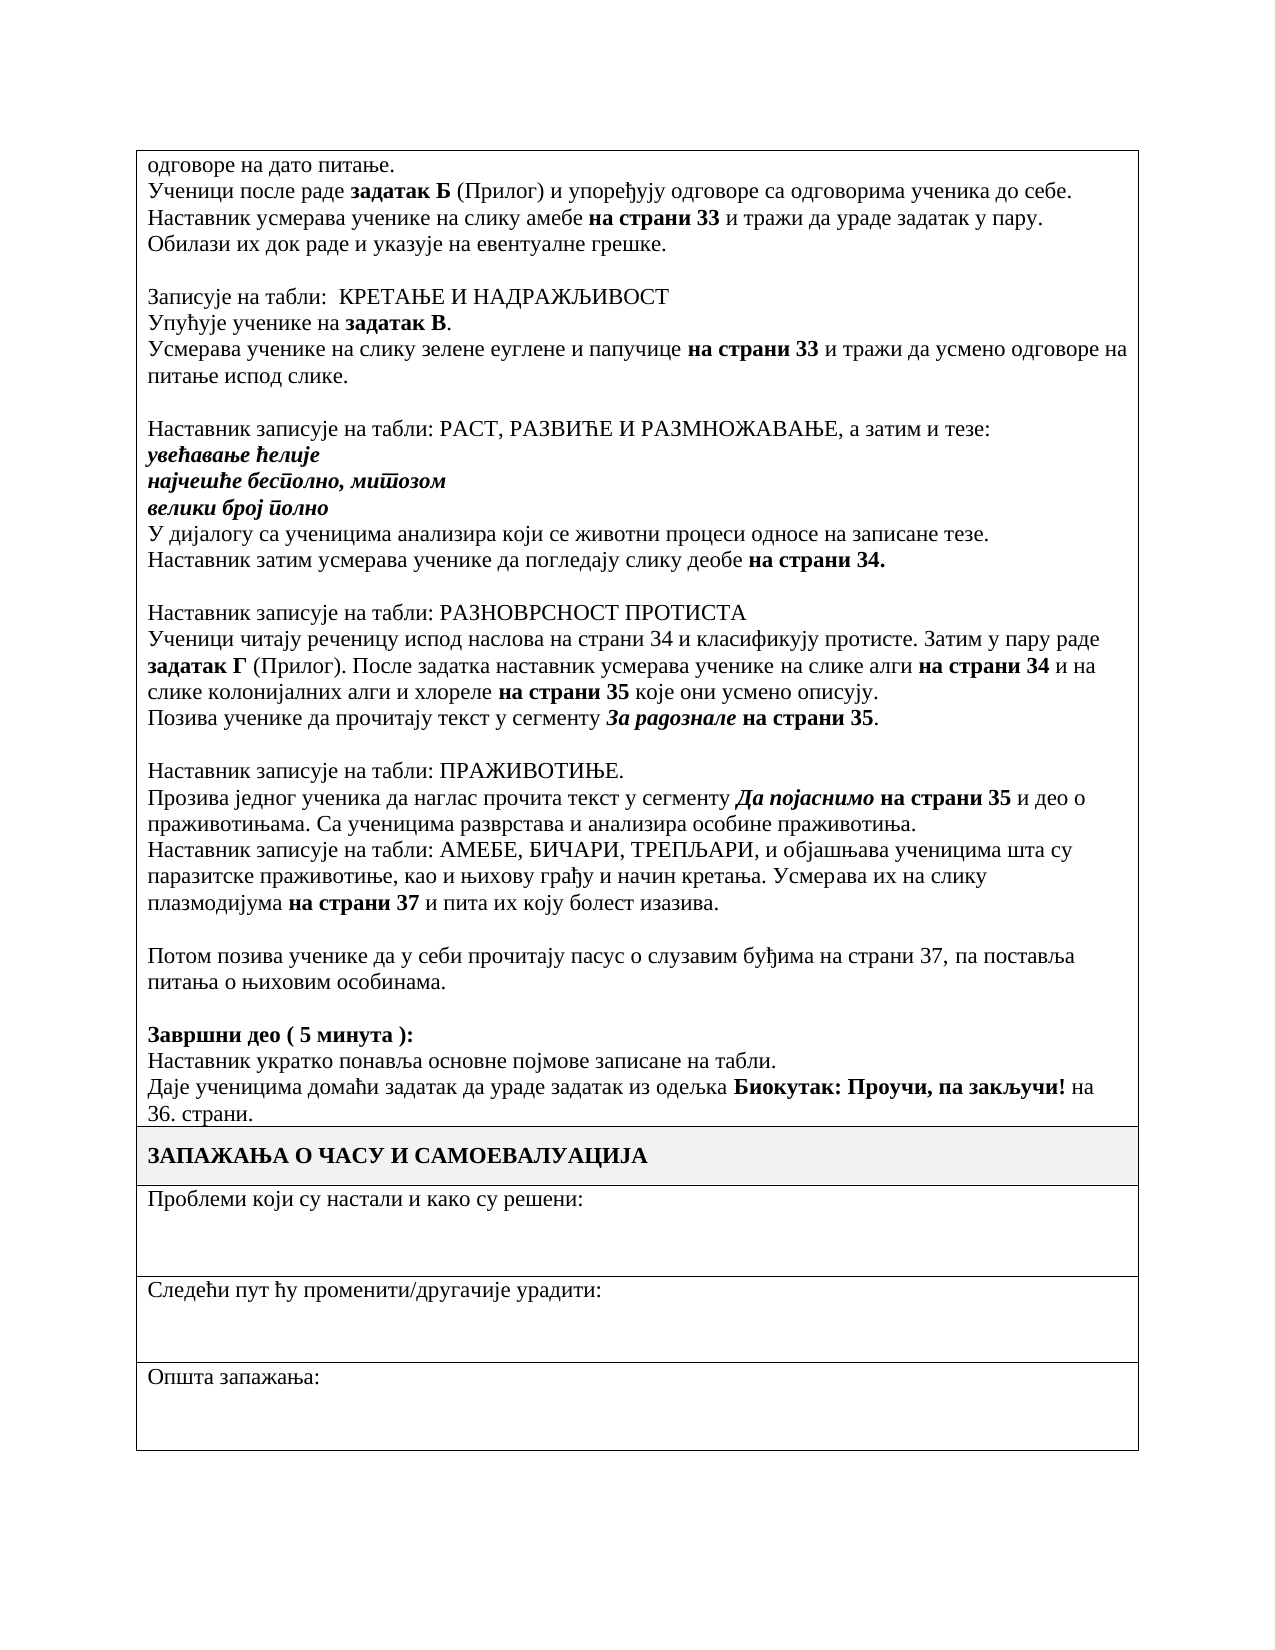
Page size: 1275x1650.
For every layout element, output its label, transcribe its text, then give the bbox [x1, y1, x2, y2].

table_cell Проблеми који су настали и како су решени: [137, 1186, 1138, 1276]
table_cell Следећи пут ћу променити/другачије урадити: [137, 1277, 1138, 1362]
table_cell ЗАПАЖАЊА О ЧАСУ И САМОЕВАЛУАЦИЈА [137, 1127, 1138, 1184]
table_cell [137, 151, 1138, 1126]
table_cell Општа запажања: [137, 1363, 1138, 1449]
